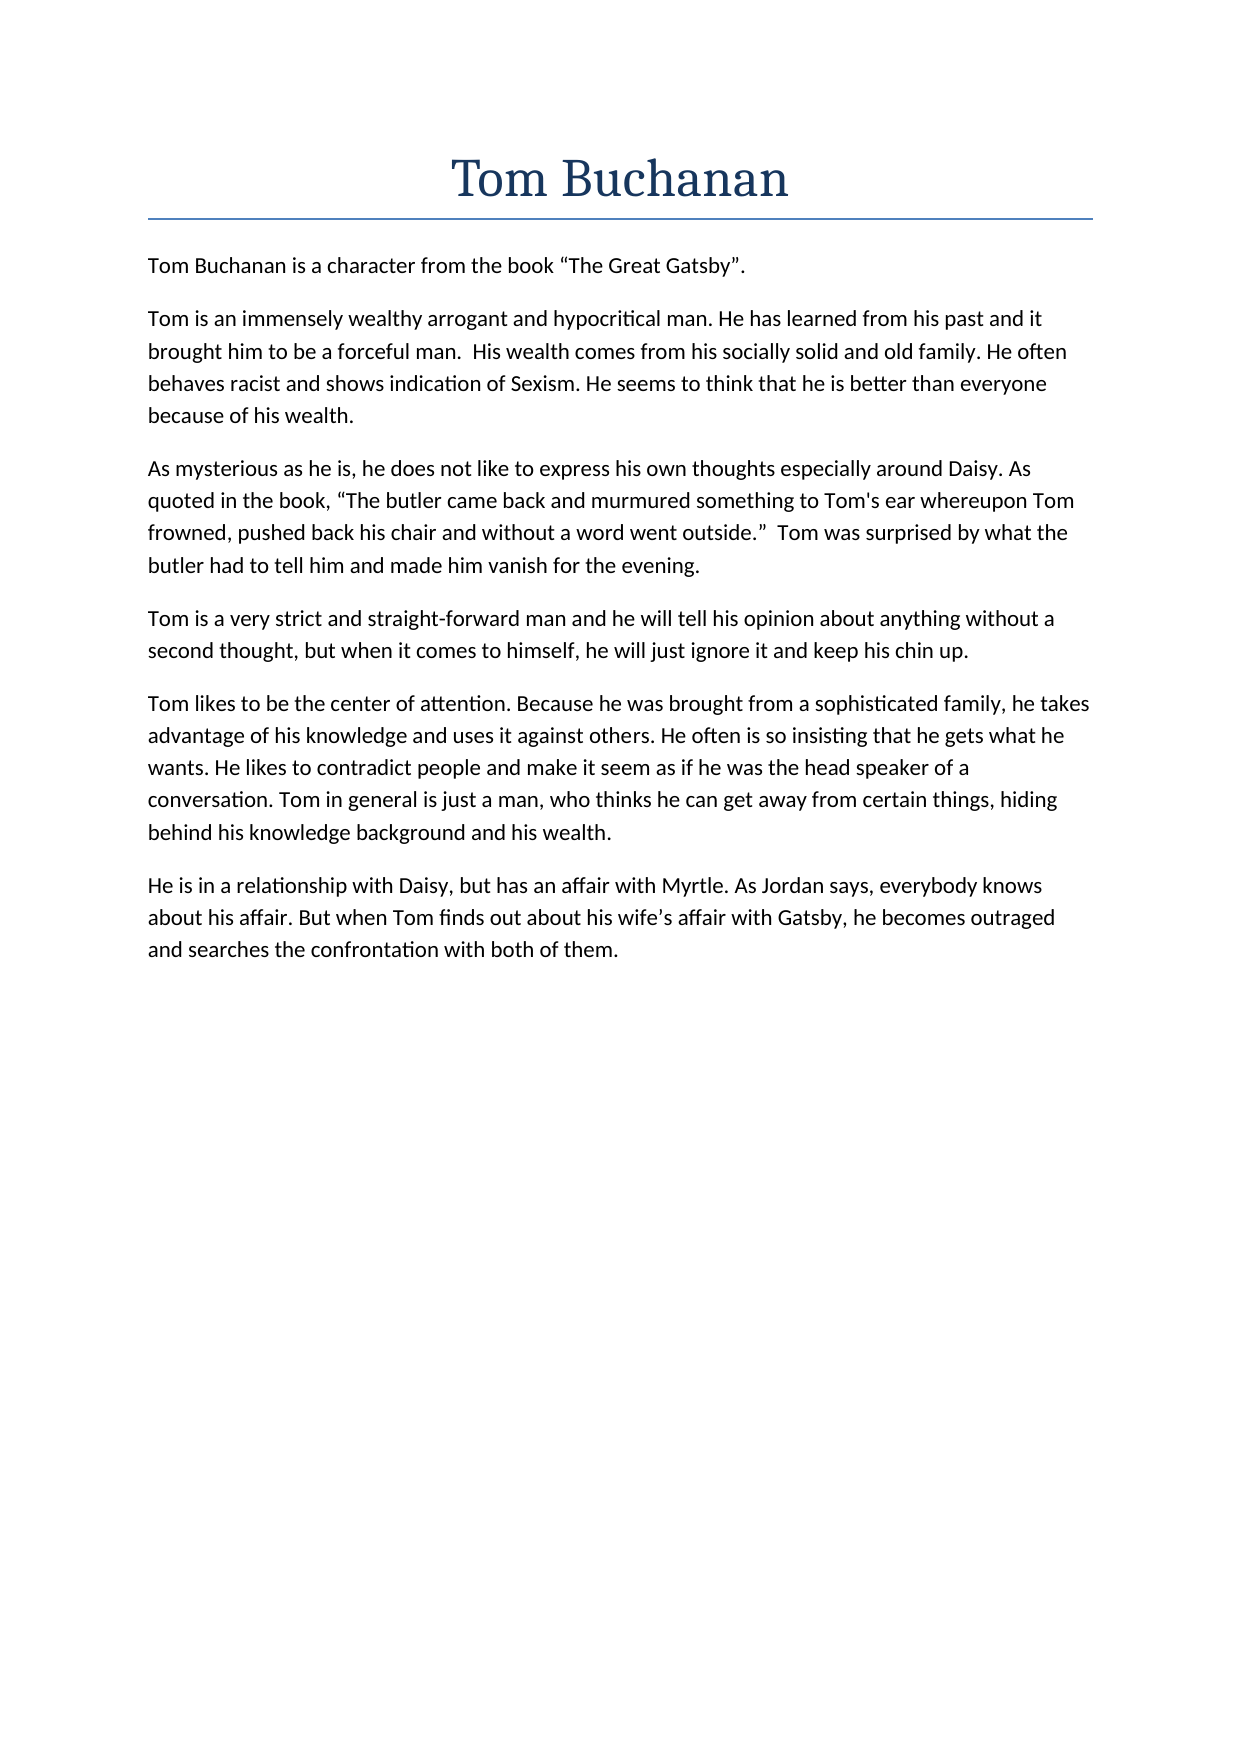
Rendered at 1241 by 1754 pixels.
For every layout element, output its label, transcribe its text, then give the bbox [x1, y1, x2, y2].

text As mysterious as he is, he does not like to express his own thoughts especially around Daisy. As quoted in the book, “The butler came back and murmured something to Tom's ear whereupon Tom frowned, pushed back his chair and without a word went outside.” Tom was surprised by what the butler had to tell him and made him vanish for the evening. [148, 454, 1093, 579]
text Tom Buchanan is a character from the book “The Great Gatsby”. [148, 252, 1093, 279]
text He is in a relationship with Daisy, but has an affair with Myrtle. As Jordan says, everybody knows about his affair. But when Tom finds out about his wife’s affair with Gatsby, he becomes outraged and searches the confrontation with both of them. [148, 871, 1093, 963]
text Tom is an immensely wealthy arrogant and hypocritical man. He has learned from his past and it brought him to be a forceful man. His wealth comes from his socially solid and old family. He often behaves racist and shows indication of Sexism. He seems to think that he is better than everyone because of his wealth. [148, 304, 1093, 429]
text Tom likes to be the center of attention. Because he was brought from a sophisticated family, he takes advantage of his knowledge and uses it against others. He often is so insisting that he gets what he wants. He likes to contradict people and make it seem as if he was the head speaker of a conversation. Tom in general is just a man, who thinks he can get away from certain things, hiding behind his knowledge background and his wealth. [148, 689, 1093, 846]
title Tom Buchanan [148, 148, 1093, 218]
text Tom is a very strict and straight-forward man and he will tell his opinion about anything without a second thought, but when it comes to himself, he will just ignore it and keep his chin up. [148, 604, 1093, 664]
